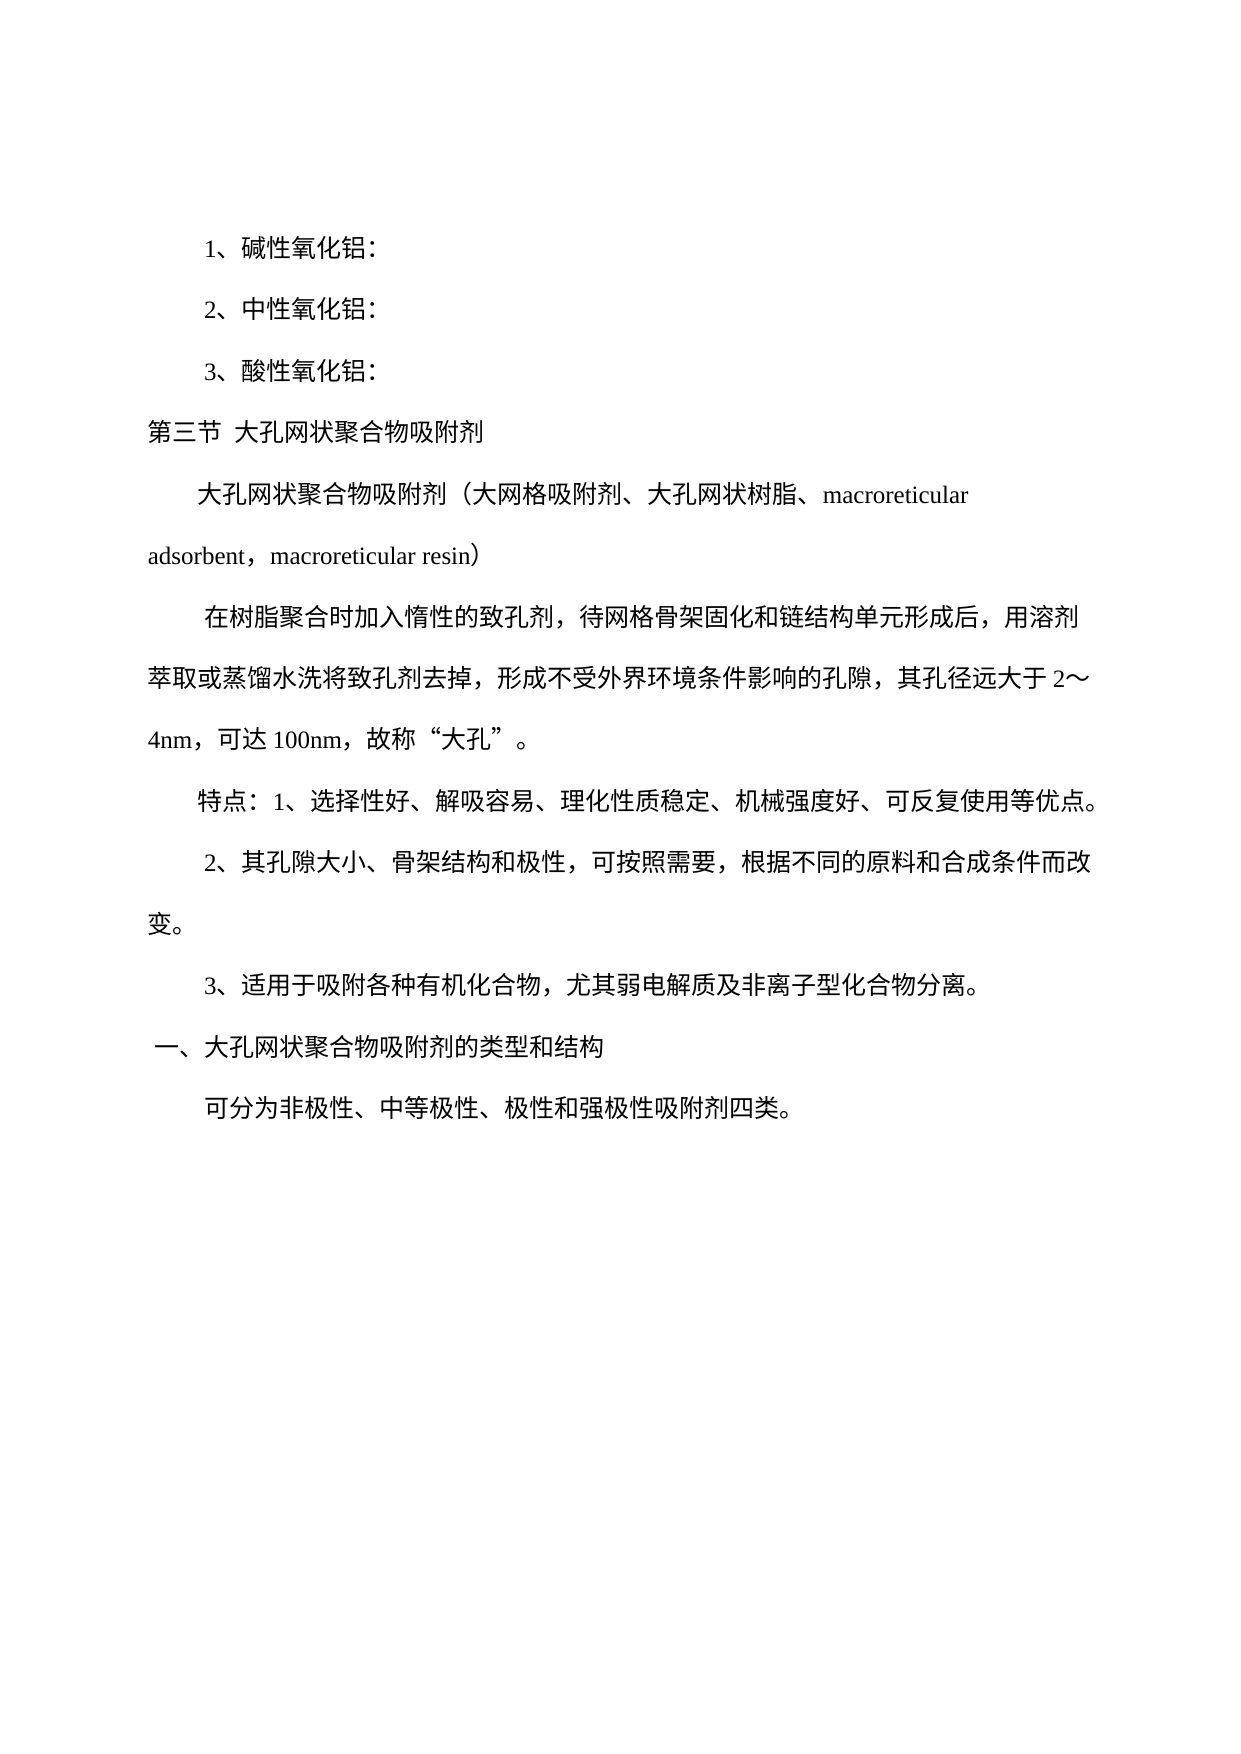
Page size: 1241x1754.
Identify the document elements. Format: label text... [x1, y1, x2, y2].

text 在树脂聚合时加入惰性的致孔剂，待网格骨架固化和链结构单元形成后，用溶剂萃取或蒸馏水洗将致孔剂去掉，形成不受外界环境条件影响的孔隙，其孔径远大于2～4nm，可达100nm，故称“大孔”。 [148, 584, 1092, 769]
text 3、适用于吸附各种有机化合物，尤其弱电解质及非离子型化合物分离。 [148, 953, 1092, 1015]
text 特点：1、选择性好、解吸容易、理化性质稳定、机械强度好、可反复使用等优点。 [148, 769, 1092, 830]
text 1、碱性氧化铝： [148, 216, 1092, 277]
text 可分为非极性、中等极性、极性和强极性吸附剂四类。 [148, 1076, 1092, 1138]
text 2、中性氧化铝： [148, 277, 1092, 339]
text 第三节 大孔网状聚合物吸附剂 [148, 400, 1092, 462]
text 2、其孔隙大小、骨架结构和极性，可按照需要，根据不同的原料和合成条件而改变。 [148, 830, 1092, 953]
text 3、酸性氧化铝： [148, 339, 1092, 400]
text 大孔网状聚合物吸附剂（大网格吸附剂、大孔网状树脂、macroreticular adsorbent，macroreticular resin） [148, 462, 1092, 584]
text 一、大孔网状聚合物吸附剂的类型和结构 [148, 1015, 1092, 1076]
